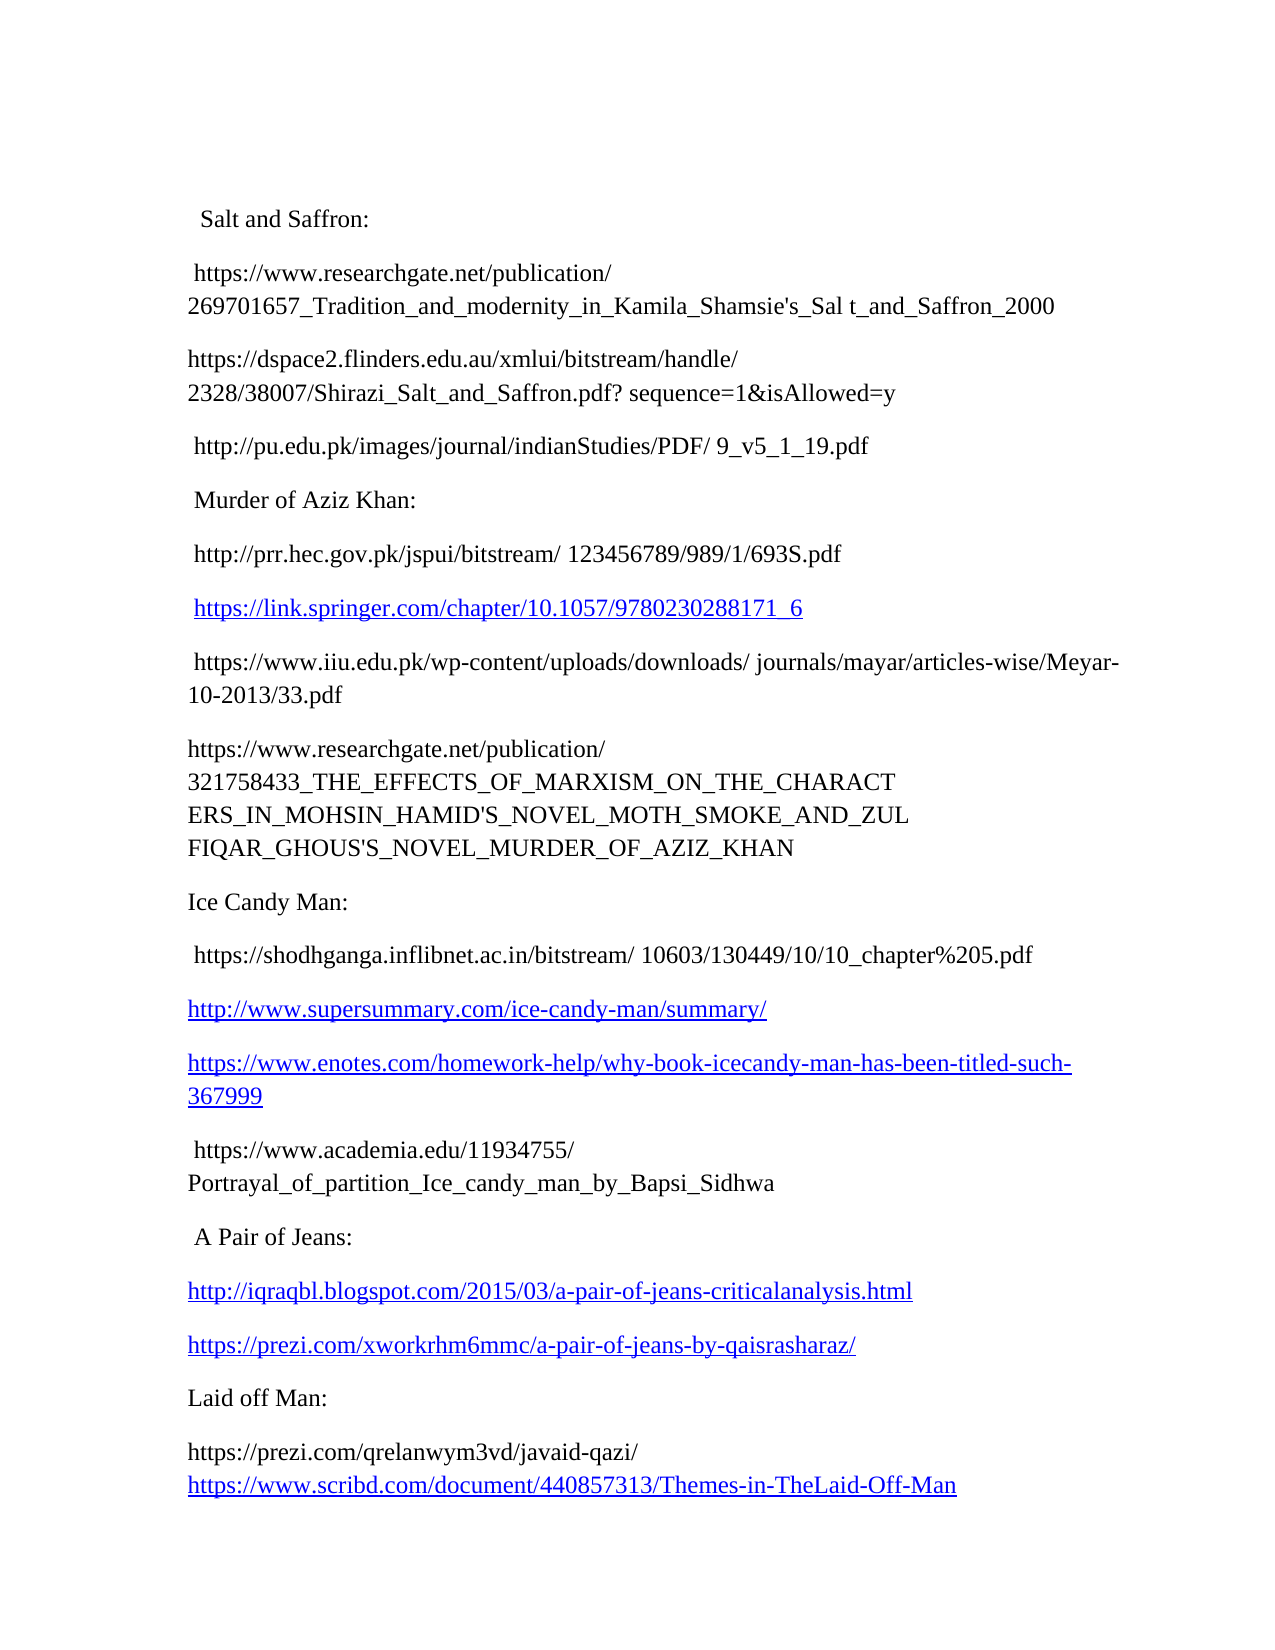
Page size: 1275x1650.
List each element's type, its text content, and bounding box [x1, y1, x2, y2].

text Ice Candy Man: [187, 887, 1125, 915]
text https://dspace2.flinders.edu.au/xmlui/bitstream/handle/ 2328/38007/Shirazi_Salt_and_Saffron.pdf? sequence=1&isAllowed=y [187, 344, 1125, 406]
text https://shodhganga.inflibnet.ac.in/bitstream/ 10603/130449/10/10_chapter%205.pdf [187, 941, 1125, 969]
text http://www.supersummary.com/ice-candy-man/summary/ [187, 994, 1125, 1023]
text http://pu.edu.pk/images/journal/indianStudies/PDF/ 9_v5_1_19.pdf [187, 431, 1125, 460]
text https://www.enotes.com/homework-help/why-book-icecandy-man-has-been-titled-such-367999 [187, 1048, 1125, 1110]
text Laid off Man: [187, 1383, 1125, 1412]
text https://link.springer.com/chapter/10.1057/9780230288171_6 [187, 593, 1125, 622]
text https://prezi.com/qrelanwym3vd/javaid-qazi/ https://www.scribd.com/document/440857313/Themes-in-TheLaid-Off-Man [187, 1437, 1125, 1499]
text https://www.researchgate.net/publication/ 321758433_THE_EFFECTS_OF_MARXISM_ON_THE_CHARACT ERS_IN_MOHSIN_HAMID'S_NOVEL_MOTH_SMOKE_AND_ZUL FIQAR_GHOUS'S_NOVEL_MURDER_OF_AZIZ_KHAN [187, 734, 1125, 862]
text https://prezi.com/xworkrhm6mmc/a-pair-of-jeans-by-qaisrasharaz/ [187, 1330, 1125, 1358]
text Salt and Saffron: [187, 204, 1125, 233]
text https://www.researchgate.net/publication/ 269701657_Tradition_and_modernity_in_Kamila_Shamsie's_Sal t_and_Saffron_2000 [187, 258, 1125, 319]
text http://prr.hec.gov.pk/jspui/bitstream/ 123456789/989/1/693S.pdf [187, 539, 1125, 568]
text A Pair of Jeans: [187, 1222, 1125, 1251]
text https://www.academia.edu/11934755/ Portrayal_of_partition_Ice_candy_man_by_Bapsi_Sidhwa [187, 1135, 1125, 1197]
text http://iqraqbl.blogspot.com/2015/03/a-pair-of-jeans-criticalanalysis.html [187, 1276, 1125, 1304]
text Murder of Aziz Khan: [187, 485, 1125, 514]
text https://www.iiu.edu.pk/wp-content/uploads/downloads/ journals/mayar/articles-wise/Meyar-10-2013/33.pdf [187, 647, 1125, 709]
